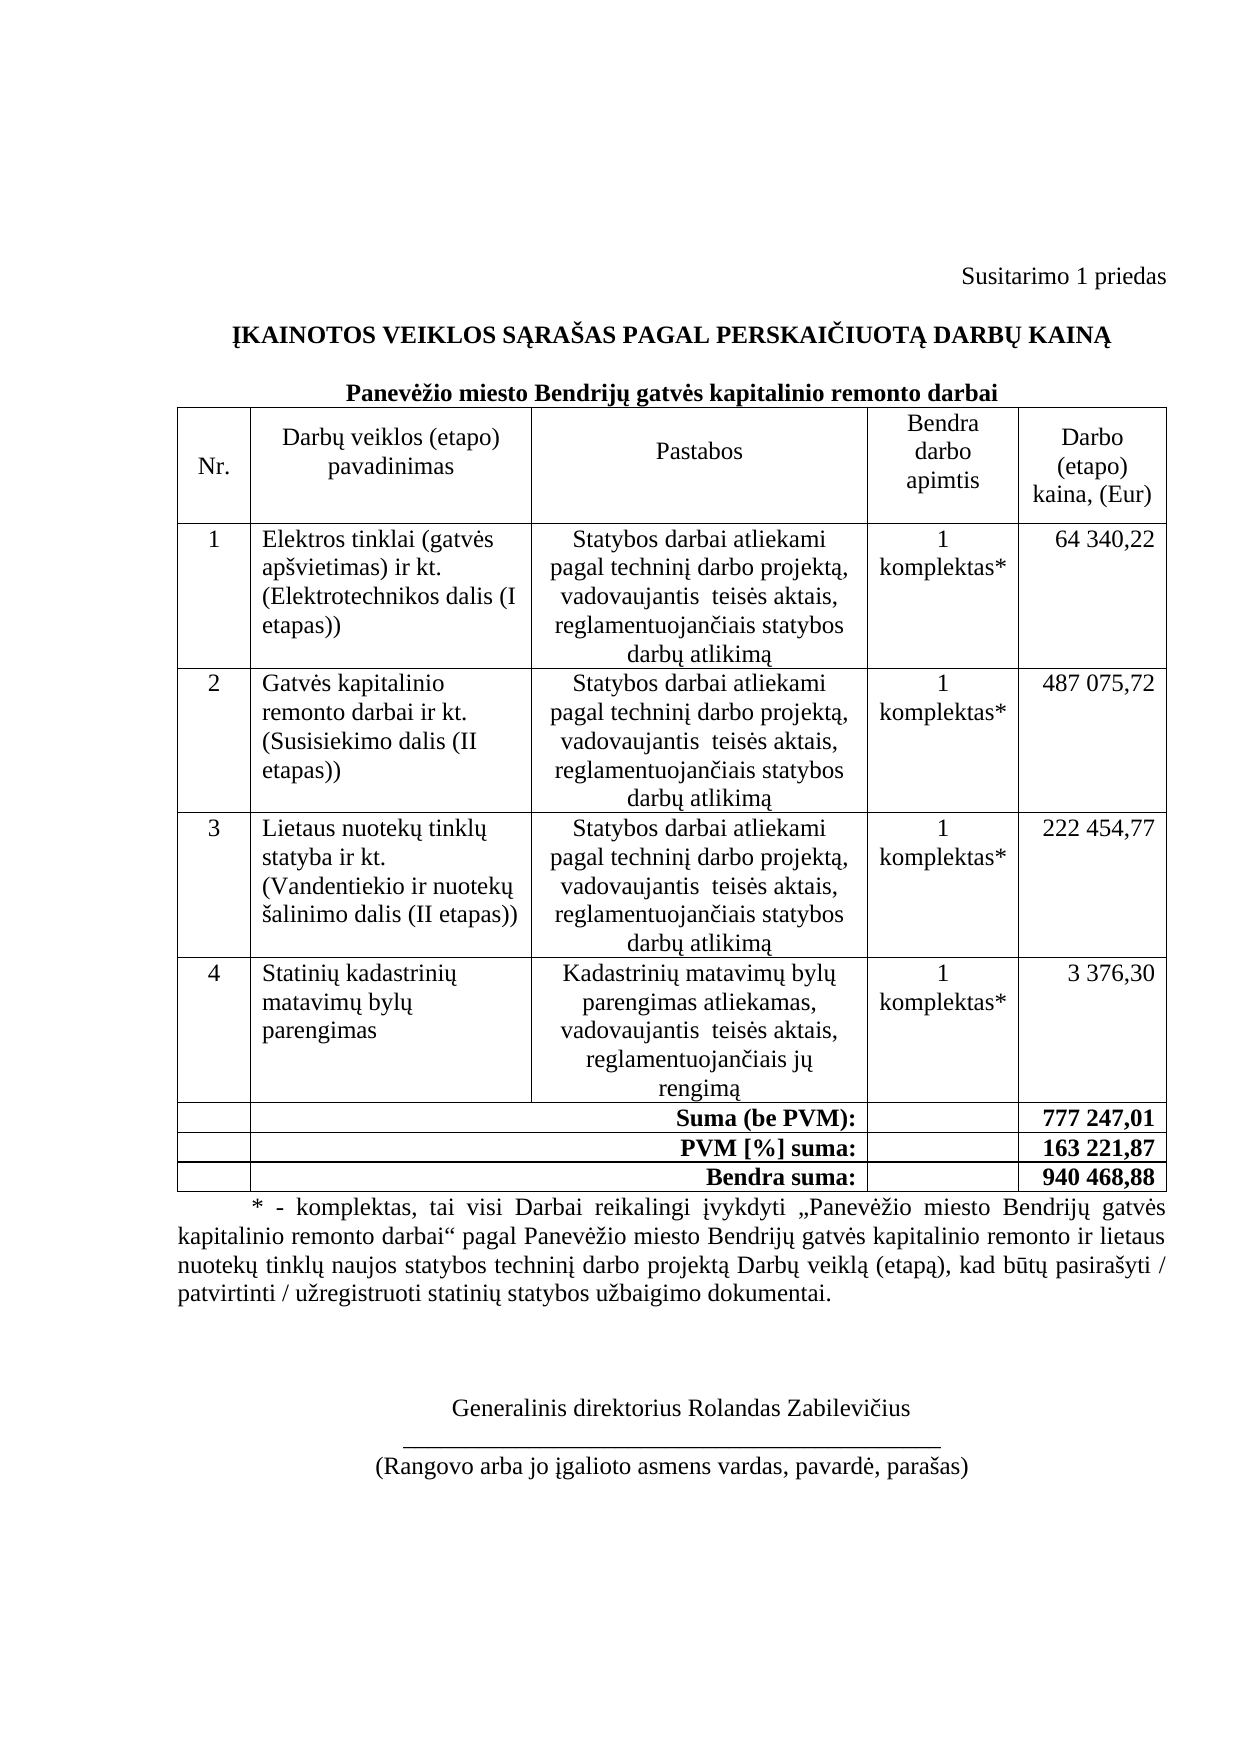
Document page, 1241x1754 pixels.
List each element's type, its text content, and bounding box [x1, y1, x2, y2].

table_cell [178, 1103, 250, 1132]
table_cell 222 454,77 [1019, 813, 1166, 957]
table_cell 4 [178, 958, 250, 1102]
table_cell 777 247,01 [1019, 1103, 1166, 1132]
table_cell 3 376,30 [1019, 958, 1166, 1102]
table_header Darbo (etapo) kaina, (Eur) [1019, 408, 1166, 523]
text (Rangovo arba jo įgalioto asmens vardas, pavardė, parašas) [177, 1451, 1167, 1480]
table_cell 3 [178, 813, 250, 957]
table_cell 64 340,22 [1019, 524, 1166, 667]
table_cell 1 komplektas* [868, 669, 1018, 812]
table_cell [178, 1163, 250, 1191]
table_cell PVM [%] suma: [251, 1133, 867, 1161]
text * - komplektas, tai visi Darbai reikalingi įvykdyti „Panevėžio miesto Bendrijų gatvės kapitalinio remonto darbai“ pagal Panevėžio miesto Bendrijų gatvės kapitalinio remonto ir lietaus nuotekų tinklų naujos statybos techninį darbo projektą Darbų veiklą (etapą), kad būtų pasirašyti / patvirtinti / užregistruoti statinių statybos užbaigimo dokumentai. [177, 1192, 1167, 1307]
text Panevėžio miesto Bendrijų gatvės kapitalinio remonto darbai [177, 378, 1167, 407]
text Generalinis direktorius Rolandas Zabilevičius [195, 1393, 1167, 1422]
table_cell Kadastrinių matavimų bylų parengimas atliekamas, vadovaujantis teisės aktais, reglamentuojančiais jų rengimą [532, 958, 867, 1102]
table_cell [868, 1103, 1018, 1132]
table_cell Statybos darbai atliekami pagal techninį darbo projektą, vadovaujantis teisės aktais, reglamentuojančiais statybos darbų atlikimą [532, 524, 867, 667]
table_header Bendra darbo apimtis [868, 408, 1018, 523]
table_cell 2 [178, 669, 250, 812]
table_cell [868, 1163, 1018, 1191]
table_cell [178, 1133, 250, 1161]
table_header Nr. [178, 408, 250, 523]
table_cell 1 komplektas* [868, 958, 1018, 1102]
table_cell 1 komplektas* [868, 813, 1018, 957]
table_cell 1 komplektas* [868, 524, 1018, 667]
text Susitarimo 1 priedas [177, 261, 1167, 290]
text Įkainotos veiklos sąrašas pagal perskaičiuotą Darbų kainą [177, 320, 1167, 349]
table_cell 163 221,87 [1019, 1133, 1166, 1161]
table_cell 1 [178, 524, 250, 667]
table_cell Statybos darbai atliekami pagal techninį darbo projektą, vadovaujantis teisės aktais, reglamentuojančiais statybos darbų atlikimą [532, 669, 867, 812]
table_cell Lietaus nuotekų tinklų statyba ir kt. (Vandentiekio ir nuotekų šalinimo dalis (II etapas)) [251, 813, 531, 957]
table_cell Bendra suma: [251, 1163, 867, 1191]
table_header Darbų veiklos (etapo) pavadinimas [251, 408, 531, 523]
table_header Pastabos [532, 408, 867, 523]
table_cell Suma (be PVM): [251, 1103, 867, 1132]
text ___________________________________________ [177, 1422, 1167, 1451]
table_cell Statinių kadastrinių matavimų bylų parengimas [251, 958, 531, 1102]
table_cell [868, 1133, 1018, 1161]
table_cell Gatvės kapitalinio remonto darbai ir kt. (Susisiekimo dalis (II etapas)) [251, 669, 531, 812]
table_cell Statybos darbai atliekami pagal techninį darbo projektą, vadovaujantis teisės aktais, reglamentuojančiais statybos darbų atlikimą [532, 813, 867, 957]
table_cell Elektros tinklai (gatvės apšvietimas) ir kt. (Elektrotechnikos dalis (I etapas)) [251, 524, 531, 667]
table_cell 487 075,72 [1019, 669, 1166, 812]
table_cell 940 468,88 [1019, 1163, 1166, 1191]
